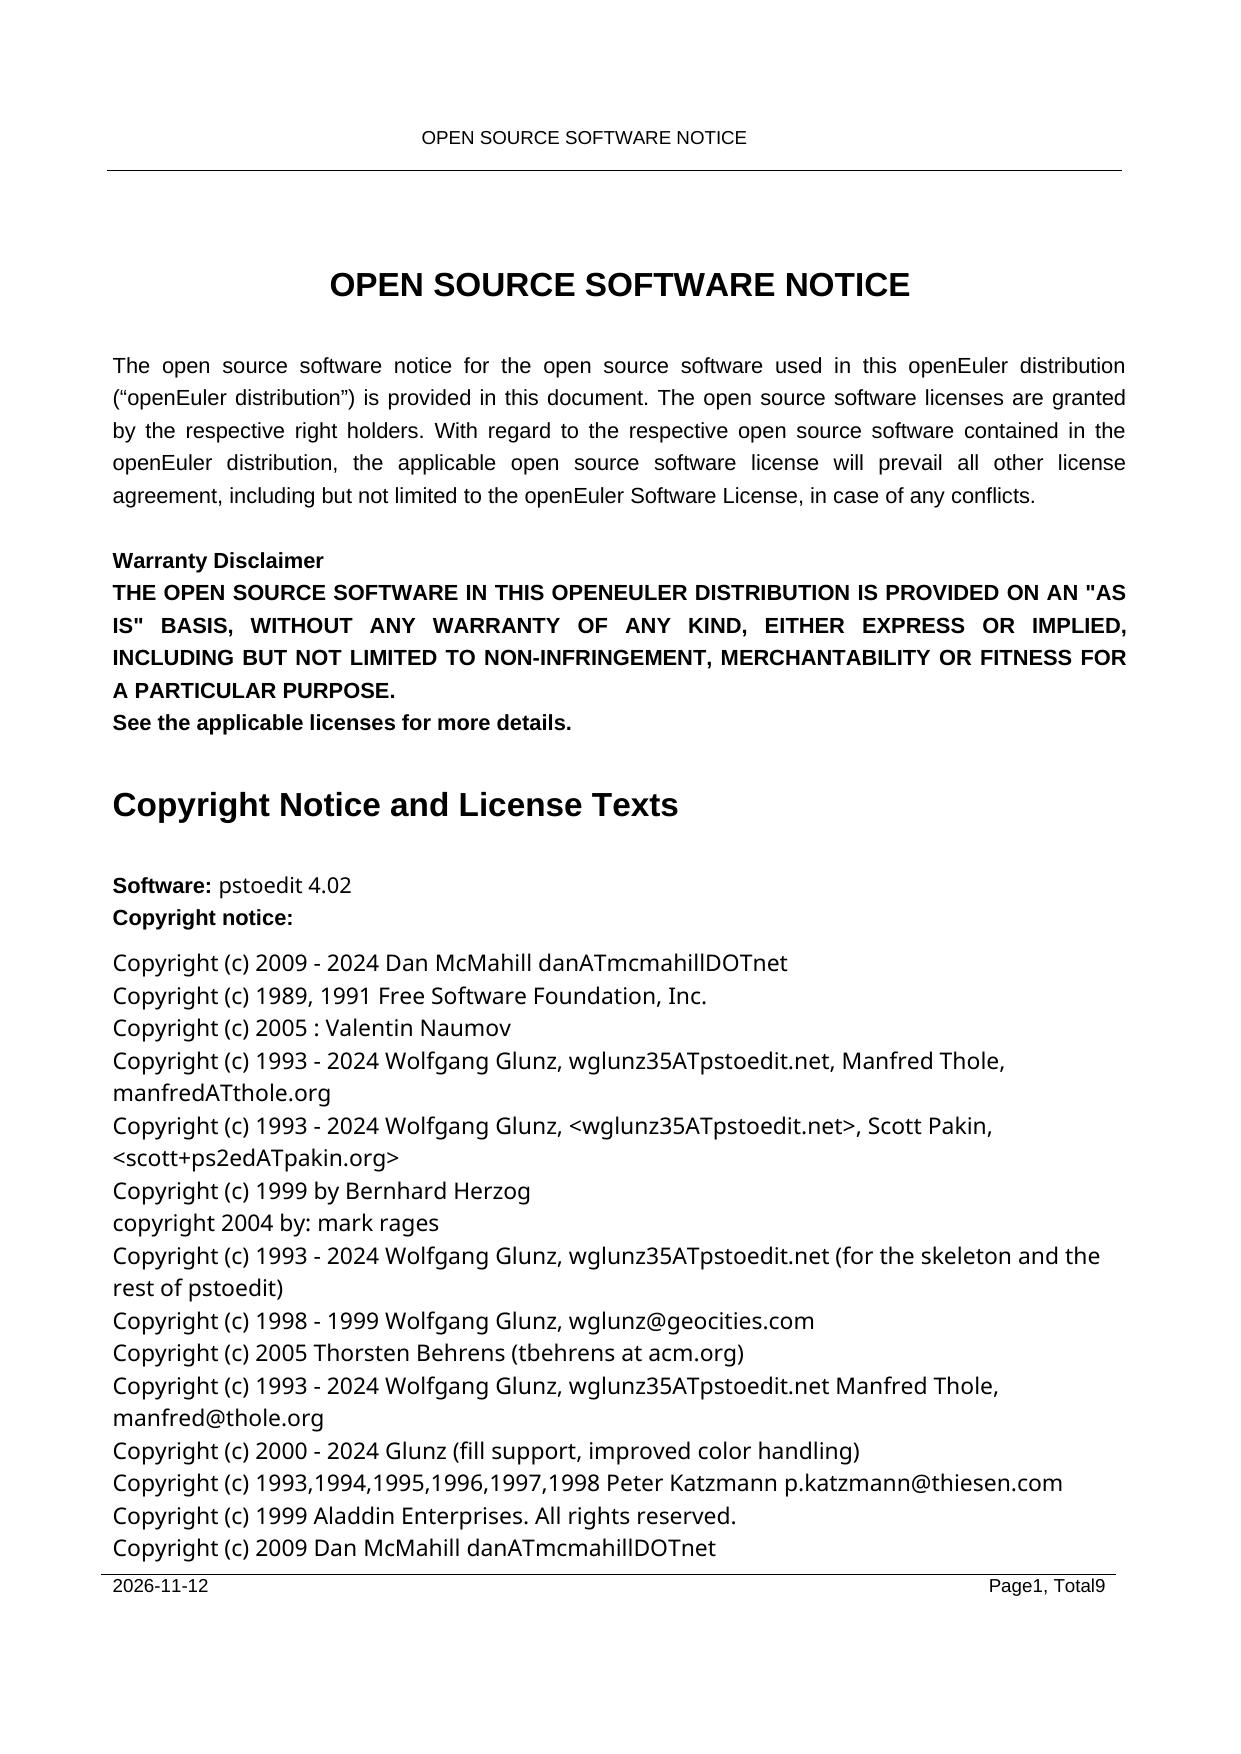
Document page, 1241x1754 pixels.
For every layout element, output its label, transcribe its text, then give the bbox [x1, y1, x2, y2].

text OPEN SOURCE SOFTWARE NOTICE [112, 251, 1128, 316]
text THE OPEN SOURCE SOFTWARE IN THIS OPENEULER DISTRIBUTION IS PROVIDED ON AN "AS IS" BASIS, WITHOUT ANY WARRANTY OF ANY KIND, EITHER EXPRESS OR IMPLIED, INCLUDING BUT NOT LIMITED TO NON-INFRINGEMENT, MERCHANTABILITY OR FITNESS FOR A PARTICULAR PURPOSE. See the applicable licenses for more details. [112, 576, 1128, 739]
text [112, 947, 1128, 1564]
text The open source software notice for the open source software used in this openEuler distribution (“openEuler distribution”) is provided in this document. The open source software licenses are granted by the respective right holders. With regard to the respective open source software contained in the openEuler distribution, the applicable open source software license will prevail all other license agreement, including but not limited to the openEuler Software License, in case of any conflicts. [112, 349, 1128, 511]
text Copyright Notice and License Texts [112, 771, 1128, 836]
title Software: pstoedit 4.02 [112, 869, 1128, 901]
text Warranty Disclaimer [112, 544, 1128, 576]
text Copyright notice: [112, 901, 1128, 934]
